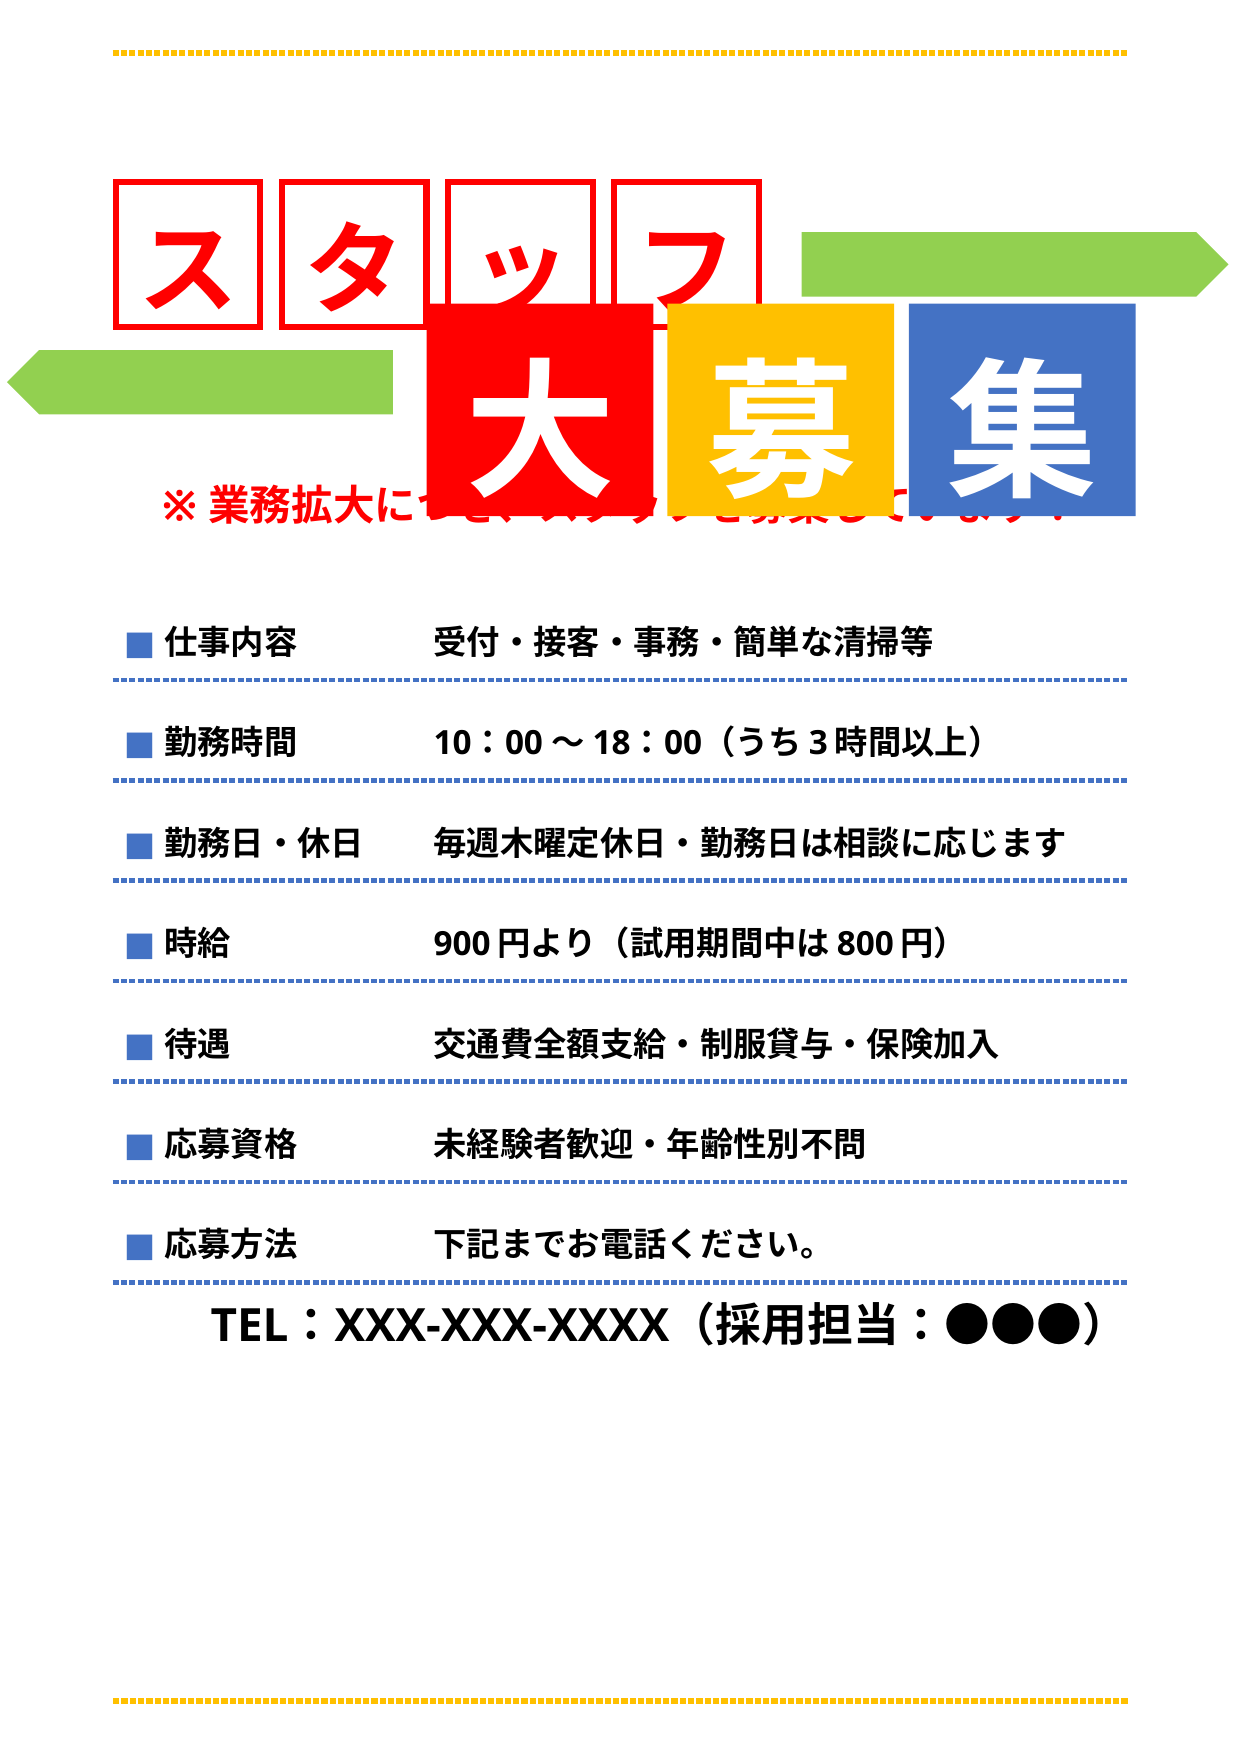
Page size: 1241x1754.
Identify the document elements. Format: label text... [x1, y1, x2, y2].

table_cell ■ 応募資格 [113, 1079, 422, 1179]
text TEL：XXX-XXX-XXXX（採用担当：●●●） [112, 1284, 1128, 1359]
text ※ 業務拡大につき、スタッフを募集しています！ [112, 464, 1128, 539]
table_header 受付・接客・事務・簡単な清掃等 [422, 577, 1127, 677]
table_cell ■ 勤務時間 [113, 678, 422, 778]
table_cell 交通費全額支給・制服貸与・保険加入 [422, 979, 1127, 1079]
table_cell ■ 応募方法 [113, 1180, 422, 1280]
table_header ■ 仕事内容 [113, 577, 422, 677]
table_cell 900円より（試用期間中は800円） [422, 878, 1127, 979]
table_cell ■ 勤務日・休日 [113, 778, 422, 878]
table_cell 毎週木曜定休日・勤務日は相談に応じます [422, 778, 1127, 878]
table_cell ■ 時給 [113, 878, 422, 979]
table_cell 下記までお電話ください。 [422, 1180, 1127, 1280]
table_cell 10：00 ～ 18：00（うち3時間以上） [422, 678, 1127, 778]
table_cell ■ 待遇 [113, 979, 422, 1079]
table_cell 未経験者歓迎・年齢性別不問 [422, 1079, 1127, 1179]
